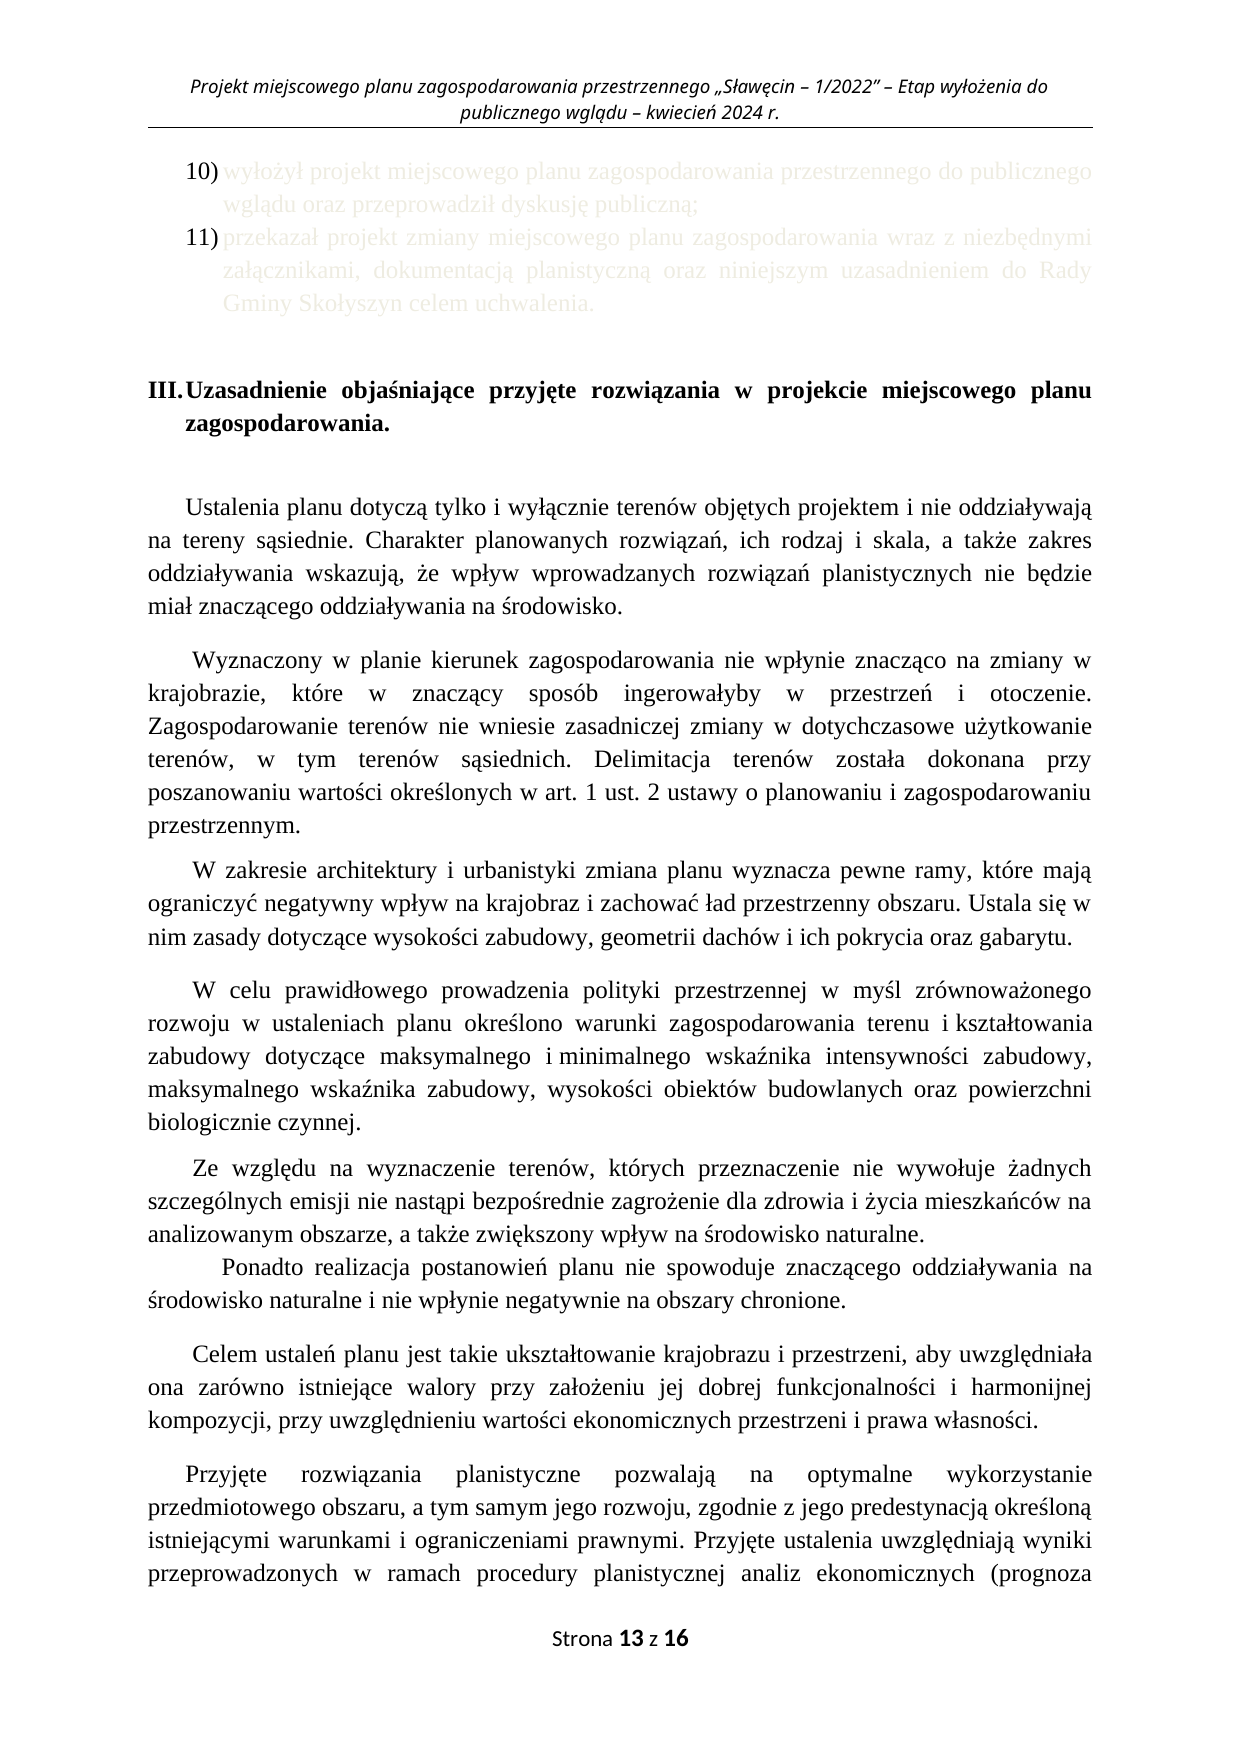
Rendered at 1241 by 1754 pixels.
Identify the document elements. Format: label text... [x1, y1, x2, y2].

text Ze względu na wyznaczenie terenów, których przeznaczenie nie wywołuje żadnych szczególnych emisji nie nastąpi bezpośrednie zagrożenie dla zdrowia i życia mieszkańców na analizowanym obszarze, a także zwiększony wpływ na środowisko naturalne. [148, 1153, 1093, 1248]
text Celem ustaleń planu jest takie ukształtowanie krajobrazu i przestrzeni, aby uwzględniała ona zarówno istniejące walory przy założeniu jej dobrej funkcjonalności i harmonijnej kompozycji, przy uwzględnieniu wartości ekonomicznych przestrzeni i prawa własności. [148, 1339, 1093, 1434]
list wyłożył projekt miejscowego planu zagospodarowania przestrzennego do publicznego wglądu oraz przeprowadził dyskusję publiczną; [185, 156, 1093, 218]
text W celu prawidłowego prowadzenia polityki przestrzennej w myśl zrównoważonego rozwoju w ustaleniach planu określono warunki zagospodarowania terenu i kształtowania zabudowy dotyczące maksymalnego i minimalnego wskaźnika intensywności zabudowy, maksymalnego wskaźnika zabudowy, wysokości obiektów budowlanych oraz powierzchni biologicznie czynnej. [148, 975, 1093, 1136]
text W zakresie architektury i urbanistyki zmiana planu wyznacza pewne ramy, które mają ograniczyć negatywny wpływ na krajobraz i zachować ład przestrzenny obszaru. Ustala się w nim zasady dotyczące wysokości zabudowy, geometrii dachów i ich pokrycia oraz gabarytu. [148, 856, 1093, 950]
text Ponadto realizacja postanowień planu nie spowoduje znaczącego oddziaływania na środowisko naturalne i nie wpłynie negatywnie na obszary chronione. [148, 1252, 1093, 1314]
list Uzasadnienie objaśniające przyjęte rozwiązania w projekcie miejscowego planu zagospodarowania. [148, 375, 1093, 437]
text Ustalenia planu dotyczą tylko i wyłącznie terenów objętych projektem i nie oddziaływają na tereny sąsiednie. Charakter planowanych rozwiązań, ich rodzaj i skala, a także zakres oddziaływania wskazują, że wpływ wprowadzanych rozwiązań planistycznych nie będzie miał znaczącego oddziaływania na środowisko. [148, 492, 1093, 620]
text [148, 1459, 1093, 1587]
list przekazał projekt zmiany miejscowego planu zagospodarowania wraz z niezbędnymi załącznikami, dokumentacją planistyczną oraz niniejszym uzasadnieniem do Rady Gminy Skołyszyn celem uchwalenia. [185, 222, 1093, 317]
text Wyznaczony w planie kierunek zagospodarowania nie wpłynie znacząco na zmiany w krajobrazie, które w znaczący sposób ingerowałyby w przestrzeń i otoczenie. Zagospodarowanie terenów nie wniesie zasadniczej zmiany w dotychczasowe użytkowanie terenów, w tym terenów sąsiednich. Delimitacja terenów została dokonana przy poszanowaniu wartości określonych w art. 1 ust. 2 ustawy o planowaniu i zagospodarowaniu przestrzennym. [148, 645, 1093, 839]
